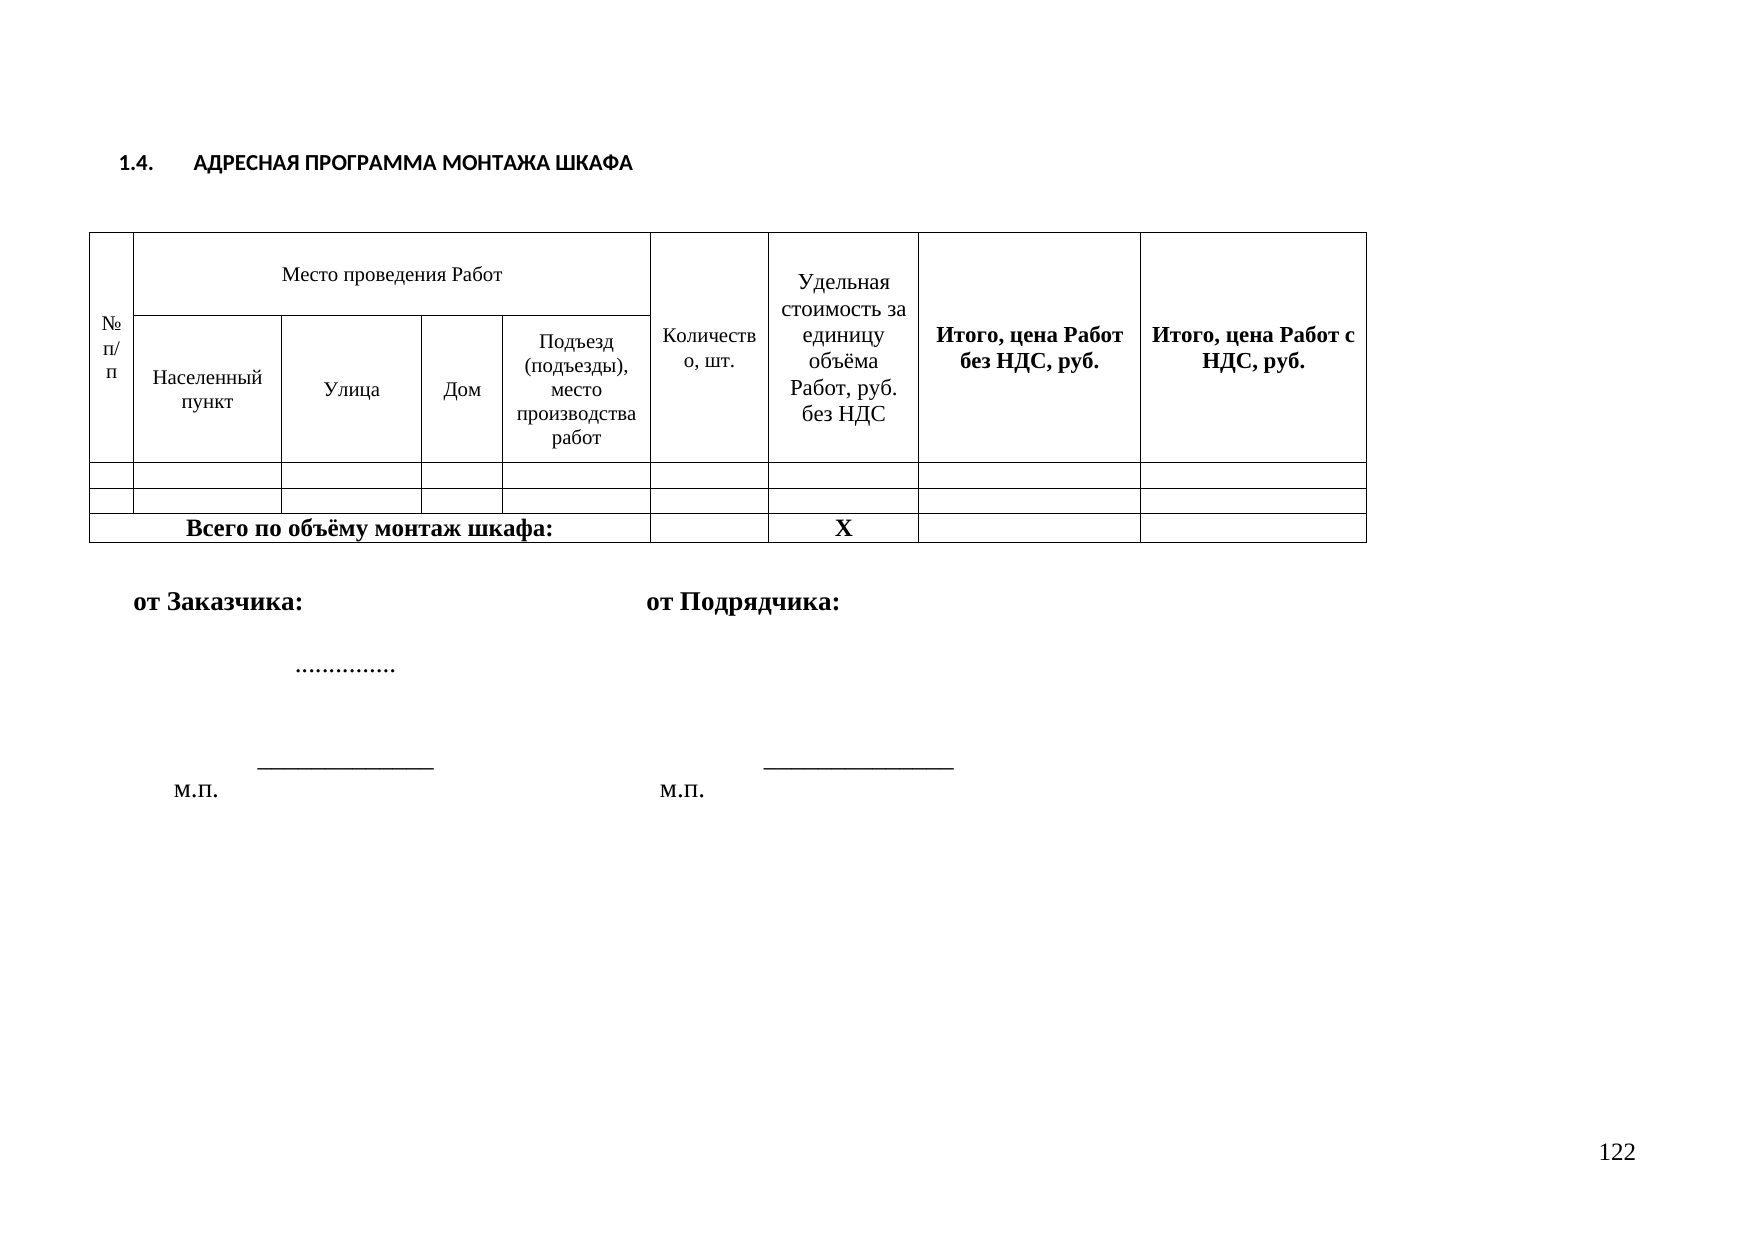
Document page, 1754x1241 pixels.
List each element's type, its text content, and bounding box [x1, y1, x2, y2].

table_cell [769, 489, 918, 512]
table_cell Х [769, 514, 918, 542]
table_header от Подрядчика: [602, 585, 1115, 616]
table_cell Всего по объёму монтаж шкафа: [90, 514, 650, 542]
table_cell [134, 489, 281, 512]
table_cell [90, 463, 133, 487]
table_cell ______________ м.п. [602, 616, 1115, 803]
table_cell [919, 514, 1140, 542]
table_header от Заказчика: [89, 585, 602, 616]
table_cell [422, 489, 502, 512]
table_cell Дом [422, 316, 502, 462]
table_cell [90, 489, 133, 512]
table_cell [651, 514, 768, 542]
table_cell [1141, 463, 1366, 487]
table_header Итого, цена Работ с НДС, руб. [1141, 233, 1366, 462]
table_cell ............... _____________ м.п. [89, 616, 602, 803]
table_cell [503, 489, 650, 512]
table_cell [919, 489, 1140, 512]
table_cell [769, 463, 918, 487]
table_cell [282, 489, 421, 512]
table_cell [651, 463, 768, 487]
table_cell Улица [282, 316, 421, 462]
title Адресная программа монтажа шкафа [118, 148, 1636, 176]
table_cell [422, 463, 502, 487]
table_cell [919, 463, 1140, 487]
table_cell [134, 463, 281, 487]
table_cell [1141, 514, 1366, 542]
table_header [769, 233, 918, 462]
table_cell [651, 489, 768, 512]
table_header Место проведения Работ [134, 233, 650, 315]
table_cell [1141, 489, 1366, 512]
table_cell Подъезд (подъезды), место производства работ [503, 316, 650, 462]
table_header Количество, шт. [651, 233, 768, 462]
table_cell [503, 463, 650, 487]
table_cell Населенный пункт [134, 316, 281, 462]
table_cell [282, 463, 421, 487]
table_header Итого, цена Работ без НДС, руб. [919, 233, 1140, 462]
table_header № п/п [90, 233, 133, 462]
